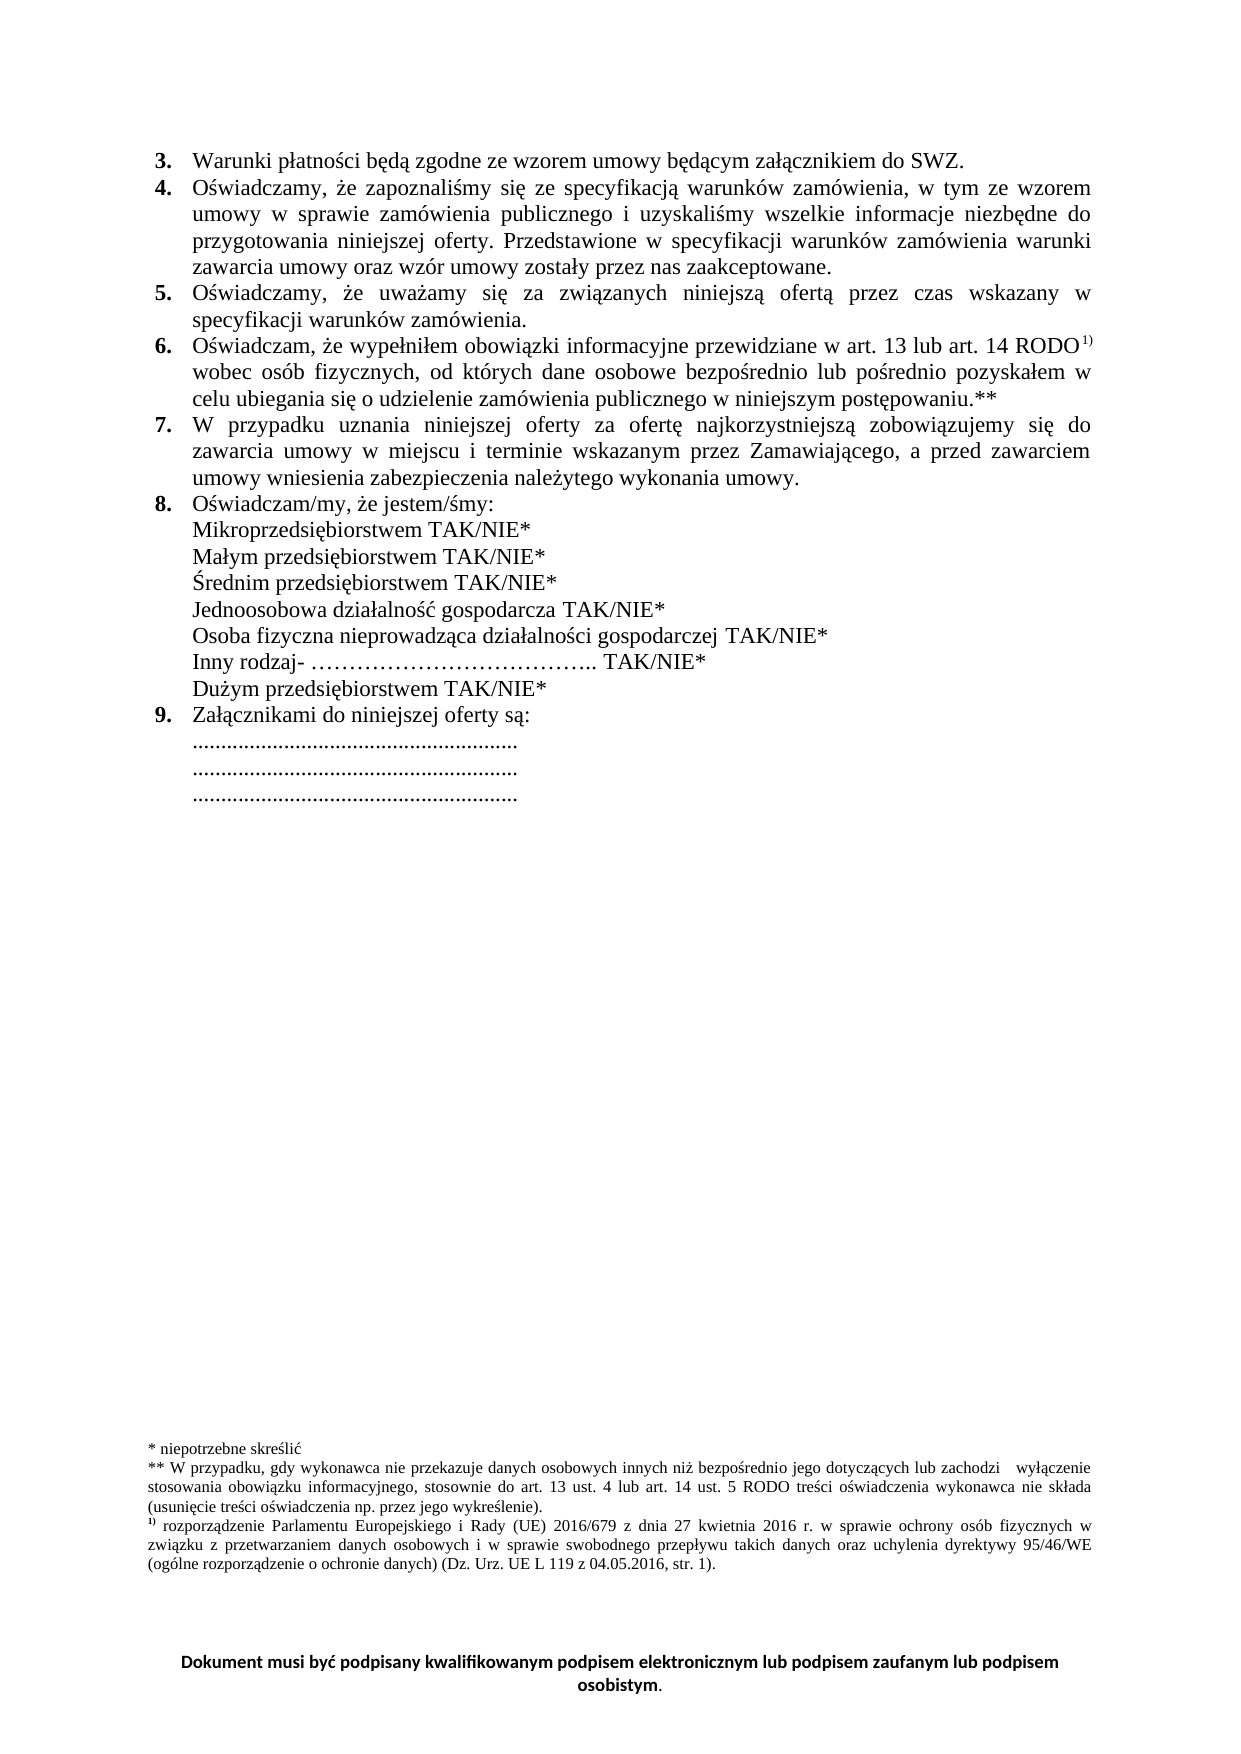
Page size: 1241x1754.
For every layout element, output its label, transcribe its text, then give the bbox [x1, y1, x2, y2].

list W przypadku uznania niniejszej oferty za ofertę najkorzystniejszą zobowiązujemy się do zawarcia umowy w miejscu i terminie wskazanym przez Zamawiającego, a przed zawarciem umowy wniesienia zabezpieczenia należytego wykonania umowy. [154, 411, 1093, 490]
text Małym przedsiębiorstwem TAK/NIE* [192, 543, 1093, 569]
text Osoba fizyczna nieprowadząca działalności gospodarczej TAK/NIE* [192, 622, 1093, 648]
list Oświadczam/my, że jestem/śmy: [154, 490, 1093, 517]
text Inny rodzaj- ……………………………….. TAK/NIE* [192, 648, 1093, 675]
text ** W przypadku, gdy wykonawca nie przekazuje danych osobowych innych niż bezpośrednio jego dotyczących lub zachodzi wyłączenie stosowania obowiązku informacyjnego, stosownie do art. 13 ust. 4 lub art. 14 ust. 5 RODO treści oświadczenia wykonawca nie składa (usunięcie treści oświadczenia np. przez jego wykreślenie). [148, 1458, 1093, 1516]
text Dużym przedsiębiorstwem TAK/NIE* [192, 675, 1093, 701]
list Warunki płatności będą zgodne ze wzorem umowy będącym załącznikiem do SWZ. [154, 148, 1093, 174]
text ......................................................... [192, 754, 1093, 780]
list Oświadczam, że wypełniłem obowiązki informacyjne przewidziane w art. 13 lub art. 14 RODO1) wobec osób fizycznych, od których dane osobowe bezpośrednio lub pośrednio pozyskałem w celu ubiegania się o udzielenie zamówienia publicznego w niniejszym postępowaniu.** [154, 332, 1093, 411]
text * niepotrzebne skreślić [148, 1439, 1093, 1458]
text ......................................................... [192, 727, 1093, 754]
list Oświadczamy, że zapoznaliśmy się ze specyfikacją warunków zamówienia, w tym ze wzorem umowy w sprawie zamówienia publicznego i uzyskaliśmy wszelkie informacje niezbędne do przygotowania niniejszej oferty. Przedstawione w specyfikacji warunków zamówienia warunki zawarcia umowy oraz wzór umowy zostały przez nas zaakceptowane. [154, 174, 1093, 279]
text 1) rozporządzenie Parlamentu Europejskiego i Rady (UE) 2016/679 z dnia 27 kwietnia 2016 r. w sprawie ochrony osób fizycznych w związku z przetwarzaniem danych osobowych i w sprawie swobodnego przepływu takich danych oraz uchylenia dyrektywy 95/46/WE (ogólne rozporządzenie o ochronie danych) (Dz. Urz. UE L 119 z 04.05.2016, str. 1). [148, 1516, 1093, 1573]
list Oświadczamy, że uważamy się za związanych niniejszą ofertą przez czas wskazany w specyfikacji warunków zamówienia. [154, 279, 1093, 332]
list Załącznikami do niniejszej oferty są: [154, 701, 1093, 727]
text Jednoosobowa działalność gospodarcza TAK/NIE* [192, 596, 1093, 622]
text Mikroprzedsiębiorstwem TAK/NIE* [192, 517, 1093, 543]
text ......................................................... [192, 780, 1093, 806]
text Średnim przedsiębiorstwem TAK/NIE* [192, 569, 1093, 596]
